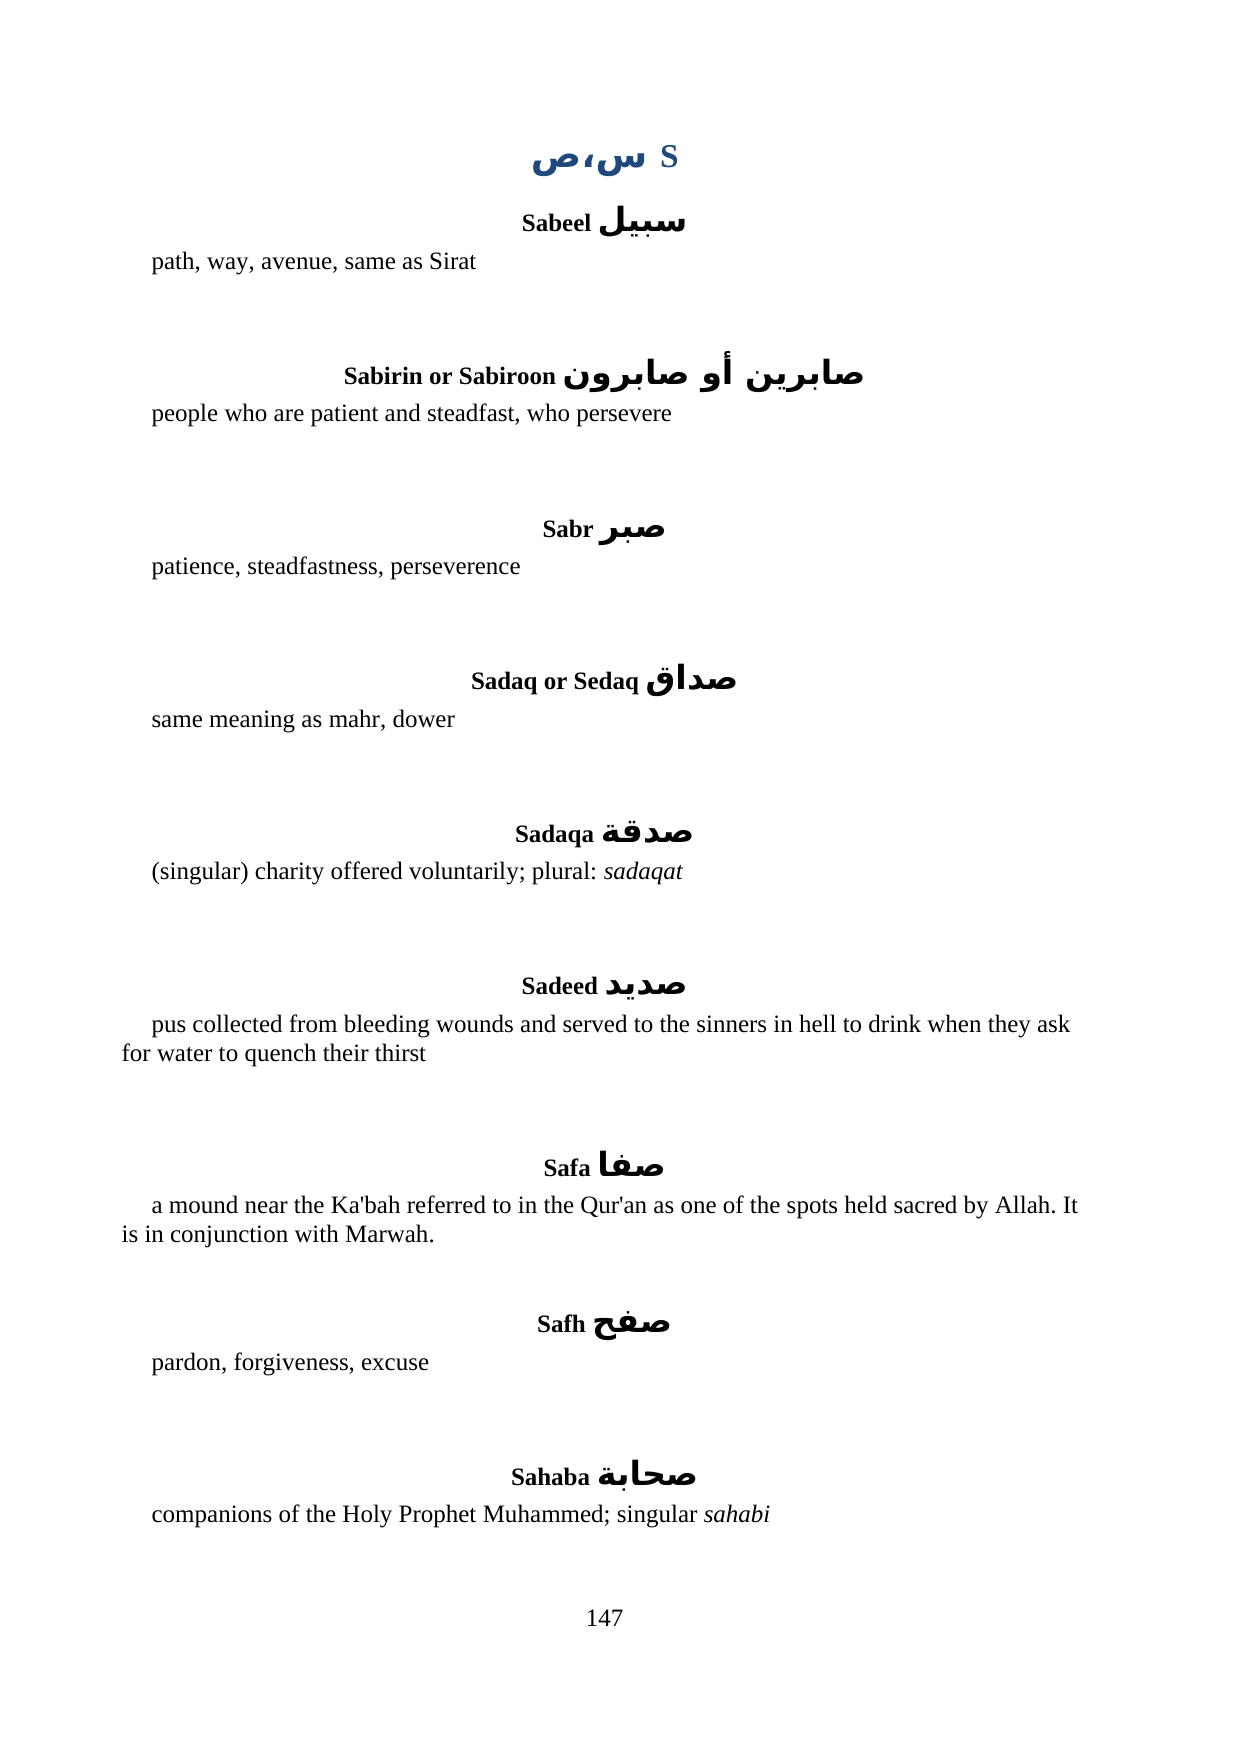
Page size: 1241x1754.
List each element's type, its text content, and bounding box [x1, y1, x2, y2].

text Sabeel سبيل [121, 201, 1087, 240]
text Sadeed صديد [121, 964, 1087, 1003]
text Safh صفح [121, 1302, 1087, 1340]
text a mound near the Ka'bah referred to in the Qur'an as one of the spots held sacred by Allah. It is in conjunction with Marwah. [121, 1190, 1087, 1248]
subtitle س،ص S [121, 132, 1087, 176]
text patience, steadfastness, perseverence [121, 551, 1087, 580]
text Sabirin or Sabiroon صابرين أو صابرون [121, 353, 1087, 392]
text same meaning as mahr, dower [121, 704, 1087, 732]
text companions of the Holy Prophet Muammed; singular sahabi [121, 1499, 1087, 1528]
text path, way, avenue, same as Sirat [121, 246, 1087, 275]
text Sadaq or Sedaq صداق [121, 659, 1087, 697]
text pardon, forgiveness, excuse [121, 1347, 1087, 1375]
text Sahaba صحابة [121, 1454, 1087, 1493]
text (singular) charity offered voluntarily; plural: sadaqat [121, 856, 1087, 885]
text Safa صفا [121, 1145, 1087, 1184]
text Sabr صبر [121, 506, 1087, 545]
text people who are patient and steadfast, who persevere [121, 398, 1087, 427]
text pus collected from bleeding wounds and served to the sinners in hell to drink when they ask for water to quench their thirst [121, 1009, 1087, 1066]
text Sadaqa صدقة [121, 811, 1087, 850]
